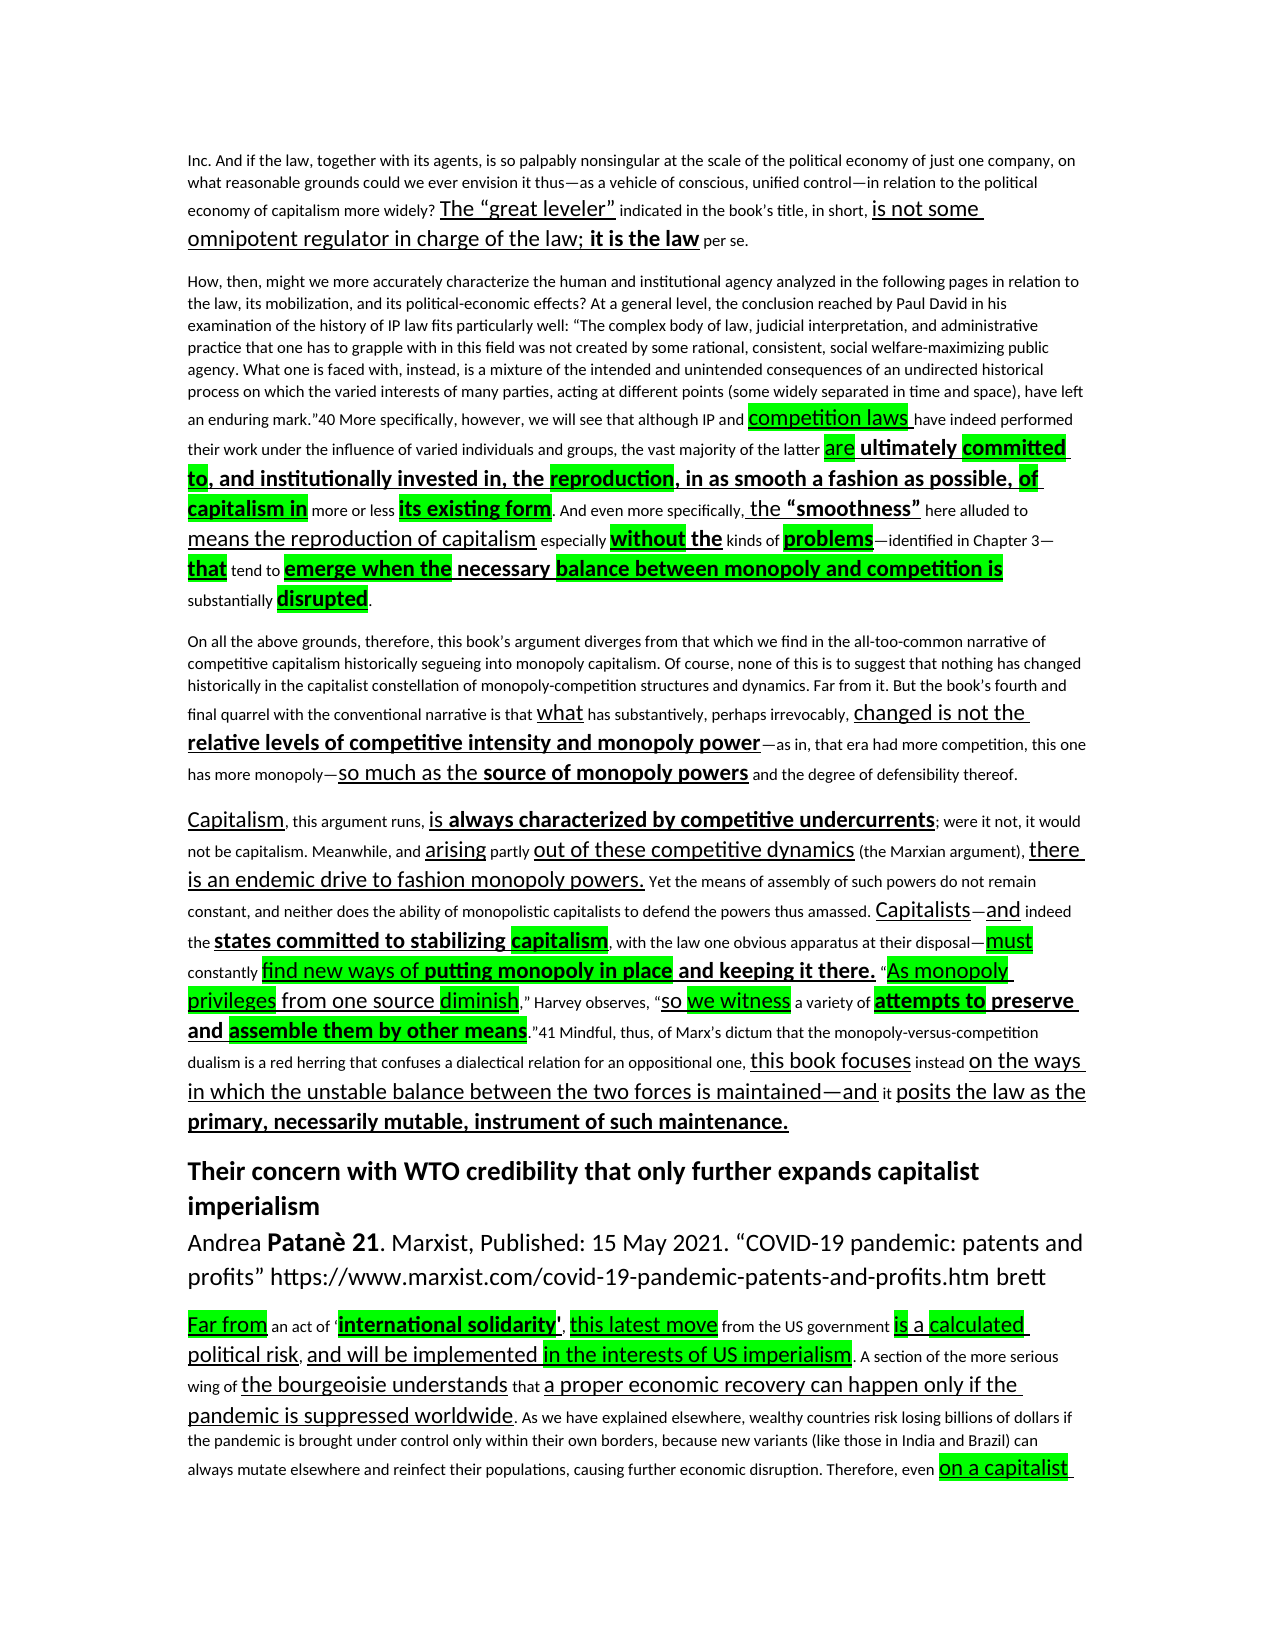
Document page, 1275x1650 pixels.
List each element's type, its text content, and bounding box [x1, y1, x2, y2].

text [187, 150, 1087, 253]
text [187, 1310, 1087, 1481]
text Andrea Patanè 21. Marxist, Published: 15 May 2021. “COVID-19 pandemic: patents and profits” https://www.marxist.com/covid-19-pandemic-patents-and-profits.htm brett [187, 1225, 1087, 1291]
text Capitalism, this argument runs, is always characterized by competitive undercurrents; were it not, it would not be capitalism. Meanwhile, and arising partly out of these competitive dynamics (the Marxian argument), there is an endemic drive to fashion monopoly powers. Yet the means of assembly of such powers do not remain constant, and neither does the ability of monopolistic capitalists to defend the powers thus amassed. Capitalists—and indeed the states committed to stabilizing capitalism, with the law one obvious apparatus at their disposal—must constantly find new ways of putting monopoly in place and keeping it there. “As monopoly privileges from one source diminish,” Harvey observes, “so we witness a variety of attempts to preserve and assemble them by other means.”41 Mindful, thus, of Marx’s dictum that the monopoly-versus-competition dualism is a red herring that confuses a dialectical relation for an oppositional one, this book focuses instead on the ways in which the unstable balance between the two forces is maintained—and it posits the law as the primary, necessarily mutable, instrument of such maintenance. [187, 805, 1087, 1135]
text On all the above grounds, therefore, this book’s argument diverges from that which we find in the all-too-common narrative of competitive capitalism historically segueing into monopoly capitalism. Of course, none of this is to suggest that nothing has changed historically in the capitalist constellation of monopoly-competition structures and dynamics. Far from it. But the book’s fourth and final quarrel with the conventional narrative is that what has substantively, perhaps irrevocably, changed is not the relative levels of competitive intensity and monopoly power—as in, that era had more competition, this one has more monopoly—so much as the source of monopoly powers and the degree of defensibility thereof. [187, 631, 1087, 786]
text How, then, might we more accurately characterize the human and institutional agency analyzed in the following pages in relation to the law, its mobilization, and its political-economic effects? At a general level, the conclusion reached by Paul David in his examination of the history of IP law fits particularly well: “The complex body of law, judicial interpretation, and administrative practice that one has to grapple with in this field was not created by some rational, consistent, social welfare-maximizing public agency. What one is faced with, instead, is a mixture of the intended and unintended consequences of an undirected historical process on which the varied interests of many parties, acting at different points (some widely separated in time and space), have left an enduring mark.”40 More specifically, however, we will see that although IP and competition laws have indeed performed their work under the influence of varied individuals and groups, the vast majority of the latter are ultimately committed to, and institutionally invested in, the reproduction, in as smooth a fashion as possible, of capitalism in more or less its existing form. And even more specifically, the “smoothness” here alluded to means the reproduction of capitalism especially without the kinds of problems—identified in Chapter 3—that tend to emerge when the necessary balance between monopoly and competition is substantially disrupted. [187, 271, 1087, 613]
subtitle Their concern with WTO credibility that only further expands capitalist imperialism [187, 1154, 1087, 1223]
